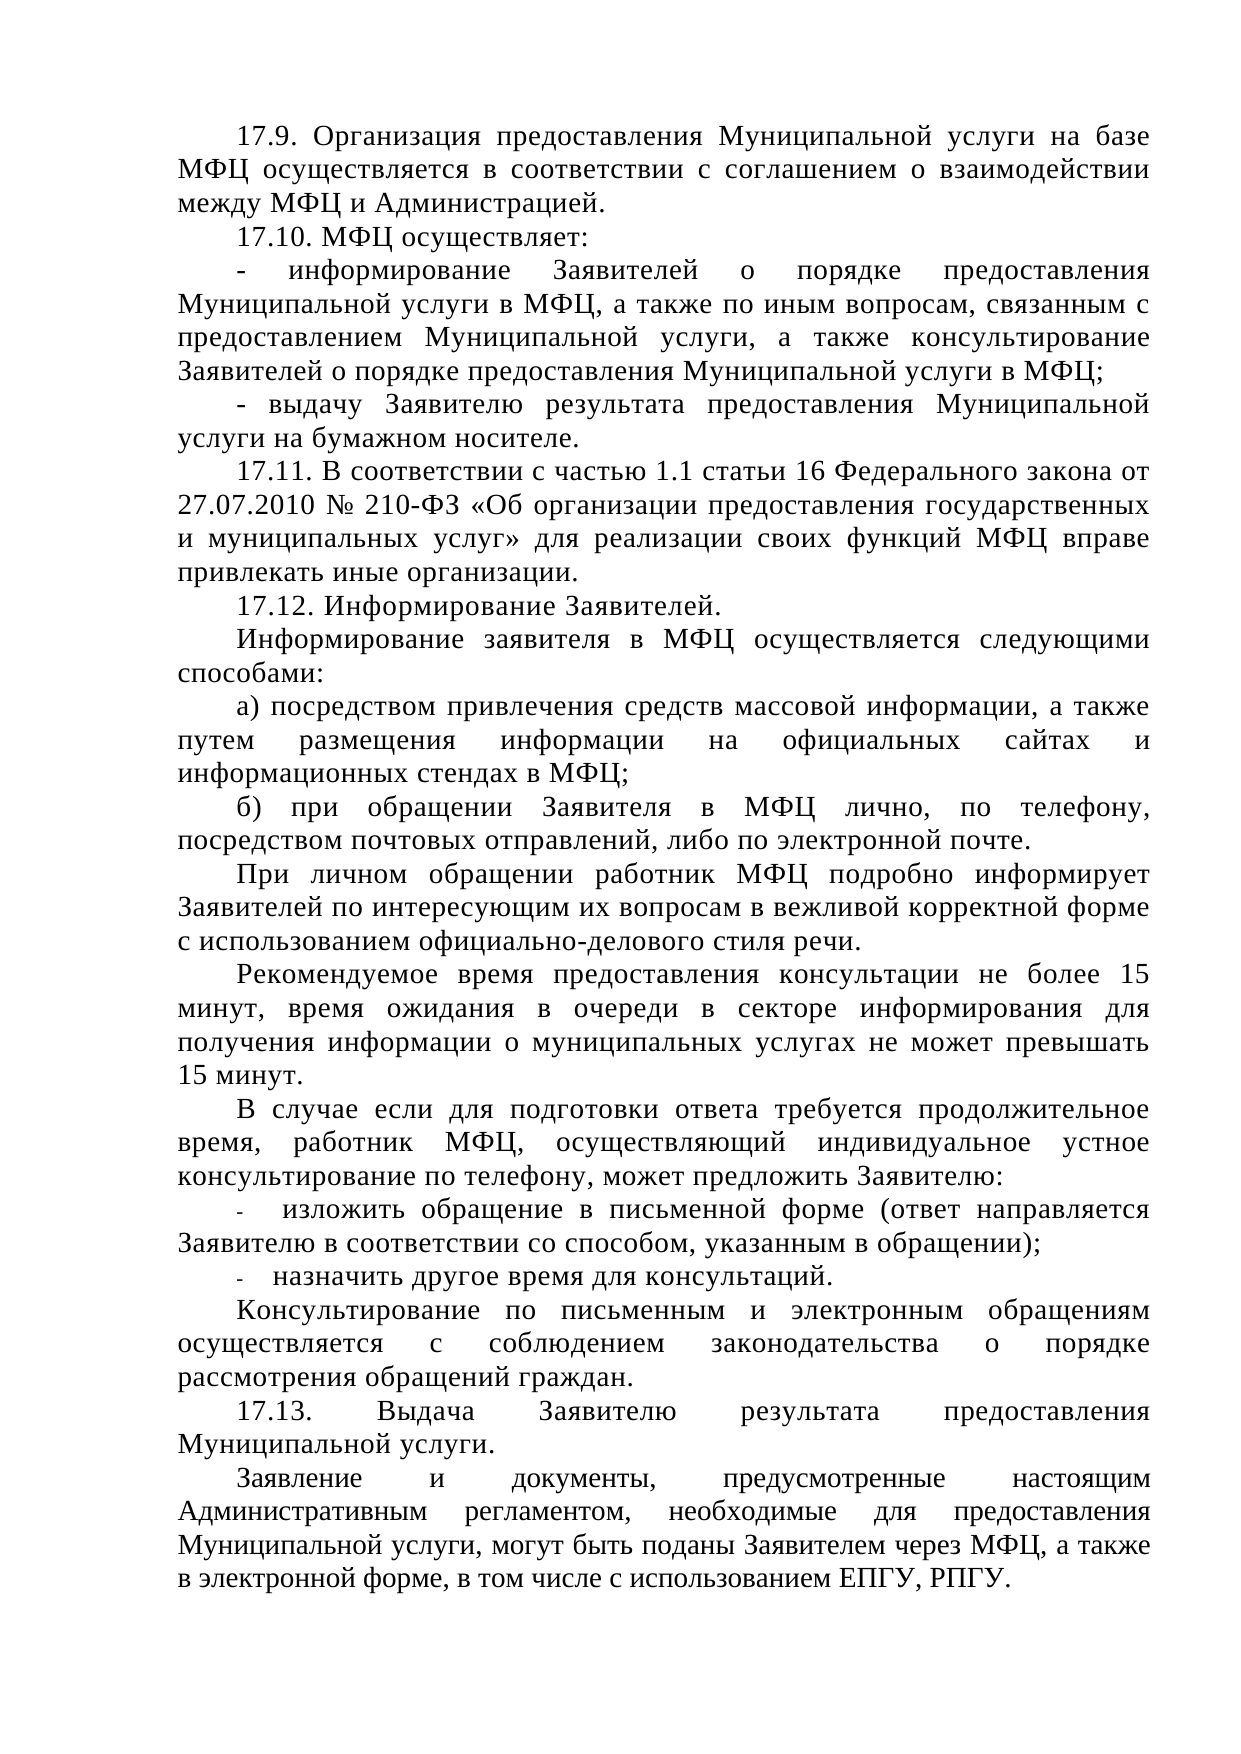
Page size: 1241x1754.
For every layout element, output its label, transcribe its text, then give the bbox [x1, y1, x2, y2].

text Рекомендуемое время предоставления консультации не более 15 минут, время ожидания в очереди в секторе информирования для получения информации о муниципальных услугах не может превышать 15 минут. [177, 957, 1152, 1091]
text - информирование Заявителей о порядке предоставления Муниципальной услуги в МФЦ, а также по иным вопросам, связанным с предоставлением Муниципальной услуги, а также консультирование Заявителей о порядке предоставления Муниципальной услуги в МФЦ; [177, 252, 1152, 386]
text Консультирование по письменным и электронным обращениям осуществляется с соблюдением законодательства о порядке рассмотрения обращений граждан. [177, 1292, 1152, 1393]
text - выдачу Заявителю результата предоставления Муниципальной услуги на бумажном носителе. [177, 386, 1152, 453]
list изложить обращение в письменной форме (ответ направляется Заявителю в соответствии со способом, указанным в обращении); [177, 1191, 1152, 1258]
text 17.13. Выдача Заявителю результата предоставления Муниципальной услуги. [177, 1393, 1152, 1460]
text При личном обращении работник МФЦ подробно информирует Заявителей по интересующим их вопросам в вежливой корректной форме с использованием официально-делового стиля речи. [177, 856, 1152, 957]
text а) посредством привлечения средств массовой информации, а также путем размещения информации на официальных сайтах и информационных стендах в МФЦ; [177, 688, 1152, 789]
text 17.10. МФЦ осуществляет: [236, 219, 1152, 252]
text 17.9. Организация предоставления Муниципальной услуги на базе МФЦ осуществляется в соответствии с соглашением о взаимодействии между МФЦ и Администрацией. [177, 118, 1152, 219]
text б) при обращении Заявителя в МФЦ лично, по телефону, посредством почтовых отправлений, либо по электронной почте. [177, 789, 1152, 856]
text 17.11. В соответствии с частью 1.1 статьи 16 Федерального закона от 27.07.2010 № 210-ФЗ «Об организации предоставления государственных и муниципальных услуг» для реализации своих функций МФЦ вправе привлекать иные организации. [177, 453, 1152, 588]
text 17.12. Информирование Заявителей. [177, 588, 1152, 621]
text Заявление и документы, предусмотренные настоящим Административным регламентом, необходимые для предоставления Муниципальной услуги, могут быть поданы Заявителем через МФЦ, а также в электронной форме, в том числе с использованием ЕПГУ, РПГУ. [177, 1460, 1152, 1594]
text В случае если для подготовки ответа требуется продолжительное время, работник МФЦ, осуществляющий индивидуальное устное консультирование по телефону, может предложить Заявителю: [177, 1091, 1152, 1191]
text Информирование заявителя в МФЦ осуществляется следующими способами: [177, 621, 1152, 688]
list назначить другое время для консультаций. [177, 1258, 1152, 1292]
